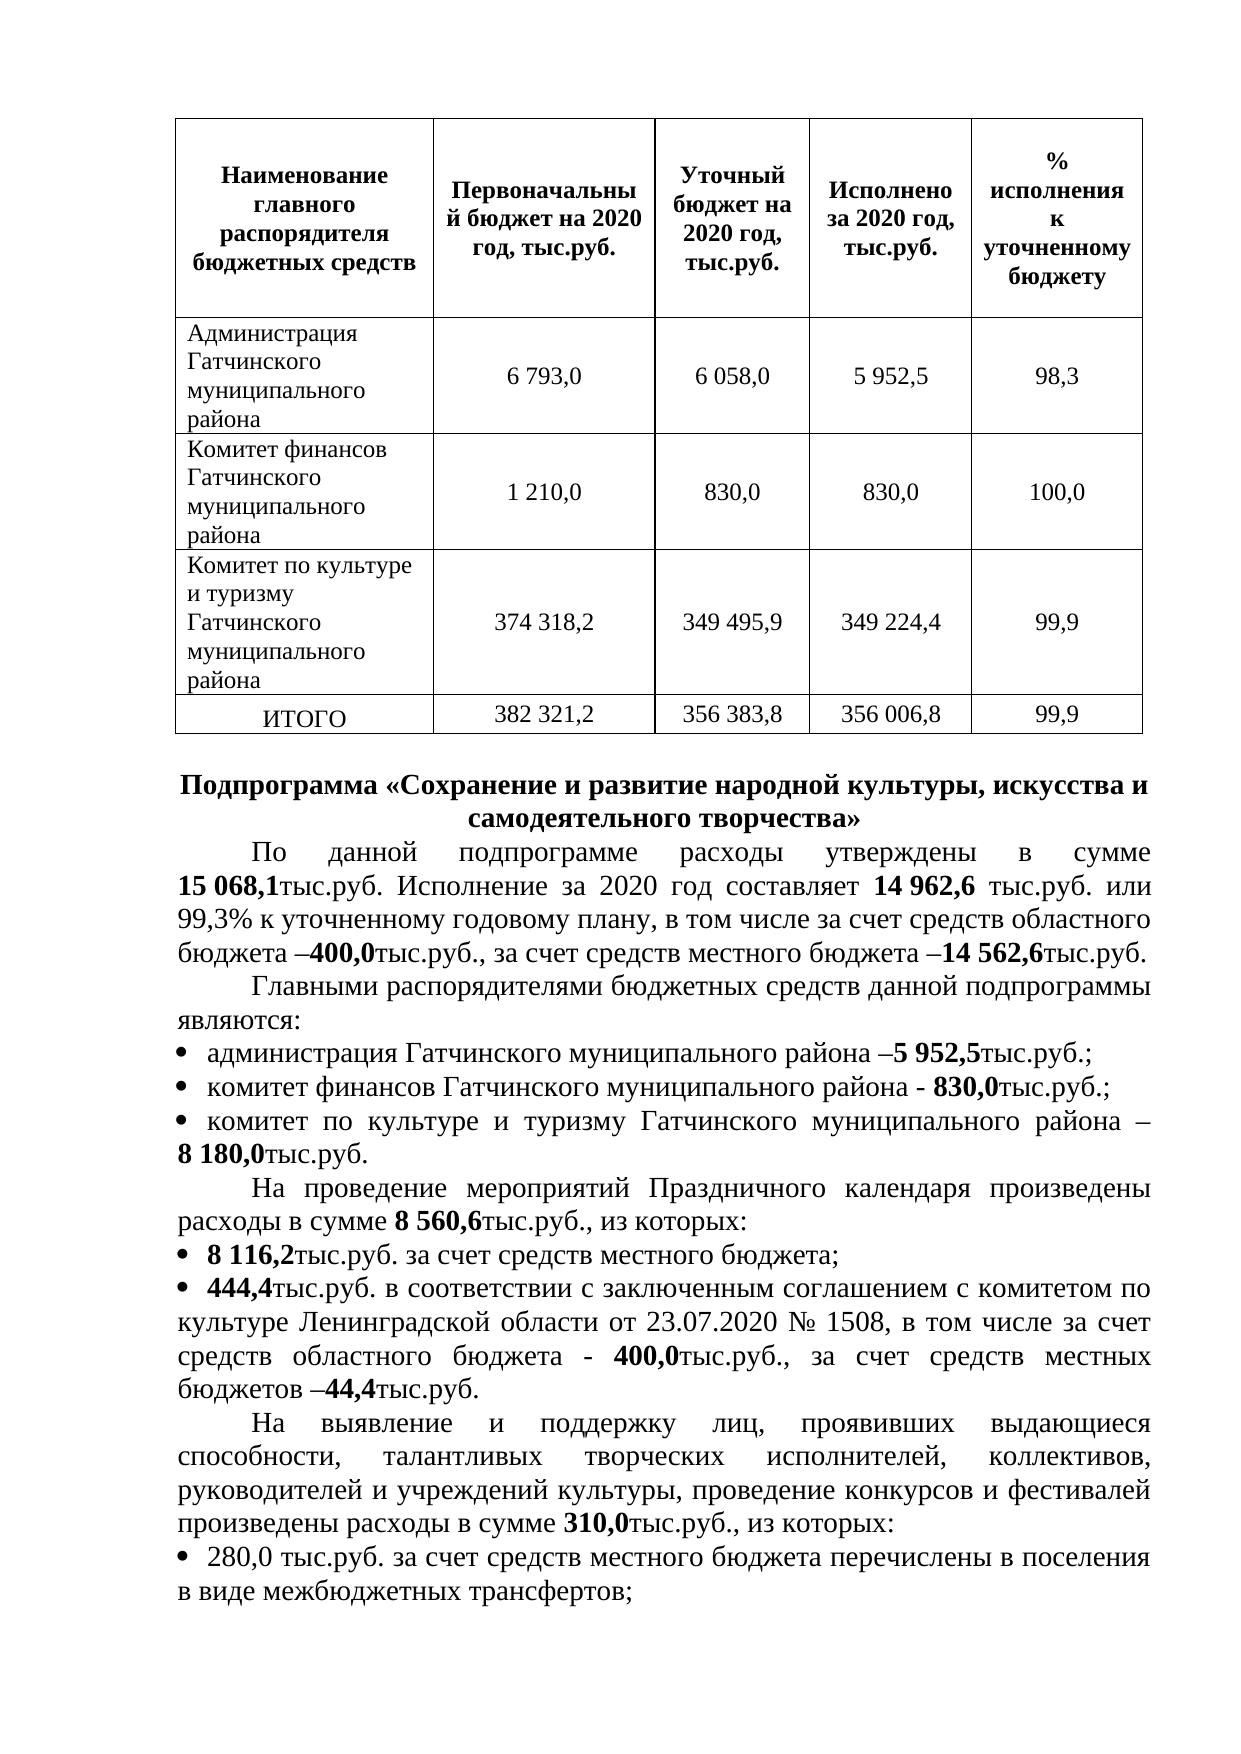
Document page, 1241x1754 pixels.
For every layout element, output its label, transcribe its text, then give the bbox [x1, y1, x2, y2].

list комитет финансов Гатчинского муниципального района - 830,0тыс.руб.; [176, 1069, 1152, 1103]
table_cell 98,3 [972, 318, 1142, 433]
table_cell 356 383,8 [656, 695, 809, 732]
text По данной подпрограмме расходы утверждены в сумме 15 068,1тыс.руб. Исполнение за 2020 год составляет 14 962,6 тыс.руб. или 99,3% к уточненному годовому плану, в том числе за счет средств областного бюджета –400,0тыс.руб., за счет средств местного бюджета –14 562,6тыс.руб. [177, 834, 1152, 968]
list 280,0 тыс.руб. за счет средств местного бюджета перечислены в поселения в виде межбюджетных трансфертов; [177, 1539, 1152, 1606]
table_cell 100,0 [972, 434, 1142, 549]
table_header Наименование главного распорядителя бюджетных средств [176, 119, 433, 317]
list На проведение мероприятий Праздничного календаря произведены расходы в сумме 8 560,6тыс.руб., из которых: [177, 1170, 1152, 1237]
table_cell 99,9 [972, 550, 1142, 693]
list 444,4тыс.руб. в соответствии с заключенным соглашением с комитетом по культуре Ленинградской области от 23.07.2020 № 1508, в том числе за счет средств областного бюджета - 400,0тыс.руб., за счет средств местных бюджетов –44,4тыс.руб. [177, 1271, 1152, 1405]
list 8 116,2тыс.руб. за счет средств местного бюджета; [177, 1237, 1152, 1271]
table_cell 1 210,0 [434, 434, 654, 549]
table_cell 356 006,8 [810, 695, 971, 732]
list Подпрограмма «Сохранение и развитие народной культуры, искусства и самодеятельного творчества» [177, 767, 1152, 834]
table_cell 349 224,4 [810, 550, 971, 693]
table_cell ИТОГО [176, 695, 433, 732]
table_header Уточный бюджет на 2020 год, тыс.руб. [656, 119, 809, 317]
table_cell 6 058,0 [656, 318, 809, 433]
list администрация Гатчинского муниципального района –5 952,5тыс.руб.; [176, 1035, 1152, 1069]
list комитет по культуре и туризму Гатчинского муниципального района –8 180,0тыс.руб. [176, 1103, 1152, 1170]
list На выявление и поддержку лиц, проявивших выдающиеся способности, талантливых творческих исполнителей, коллективов, руководителей и учреждений культуры, проведение конкурсов и фестивалей произведены расходы в сумме 310,0тыс.руб., из которых: [177, 1405, 1152, 1539]
table_cell 99,9 [972, 695, 1142, 732]
table_cell Комитет по культуре и туризму Гатчинского муниципального района [176, 550, 433, 693]
table_cell 5 952,5 [810, 318, 971, 433]
table_header % исполнения к уточненному бюджету [972, 119, 1142, 317]
table_cell 349 495,9 [656, 550, 809, 693]
table_cell 6 793,0 [434, 318, 654, 433]
table_cell 374 318,2 [434, 550, 654, 693]
table_header Первоначальный бюджет на 2020 год, тыс.руб. [434, 119, 654, 317]
table_cell Комитет финансов Гатчинского муниципального района [176, 434, 433, 549]
table_cell Администрация Гатчинского муниципального района [176, 318, 433, 433]
table_cell 382 321,2 [434, 695, 654, 732]
table_cell 830,0 [656, 434, 809, 549]
text Главными распорядителями бюджетных средств данной подпрограммы являются: [177, 968, 1152, 1035]
table_cell 830,0 [810, 434, 971, 549]
table_header Исполнено за 2020 год, тыс.руб. [810, 119, 971, 317]
